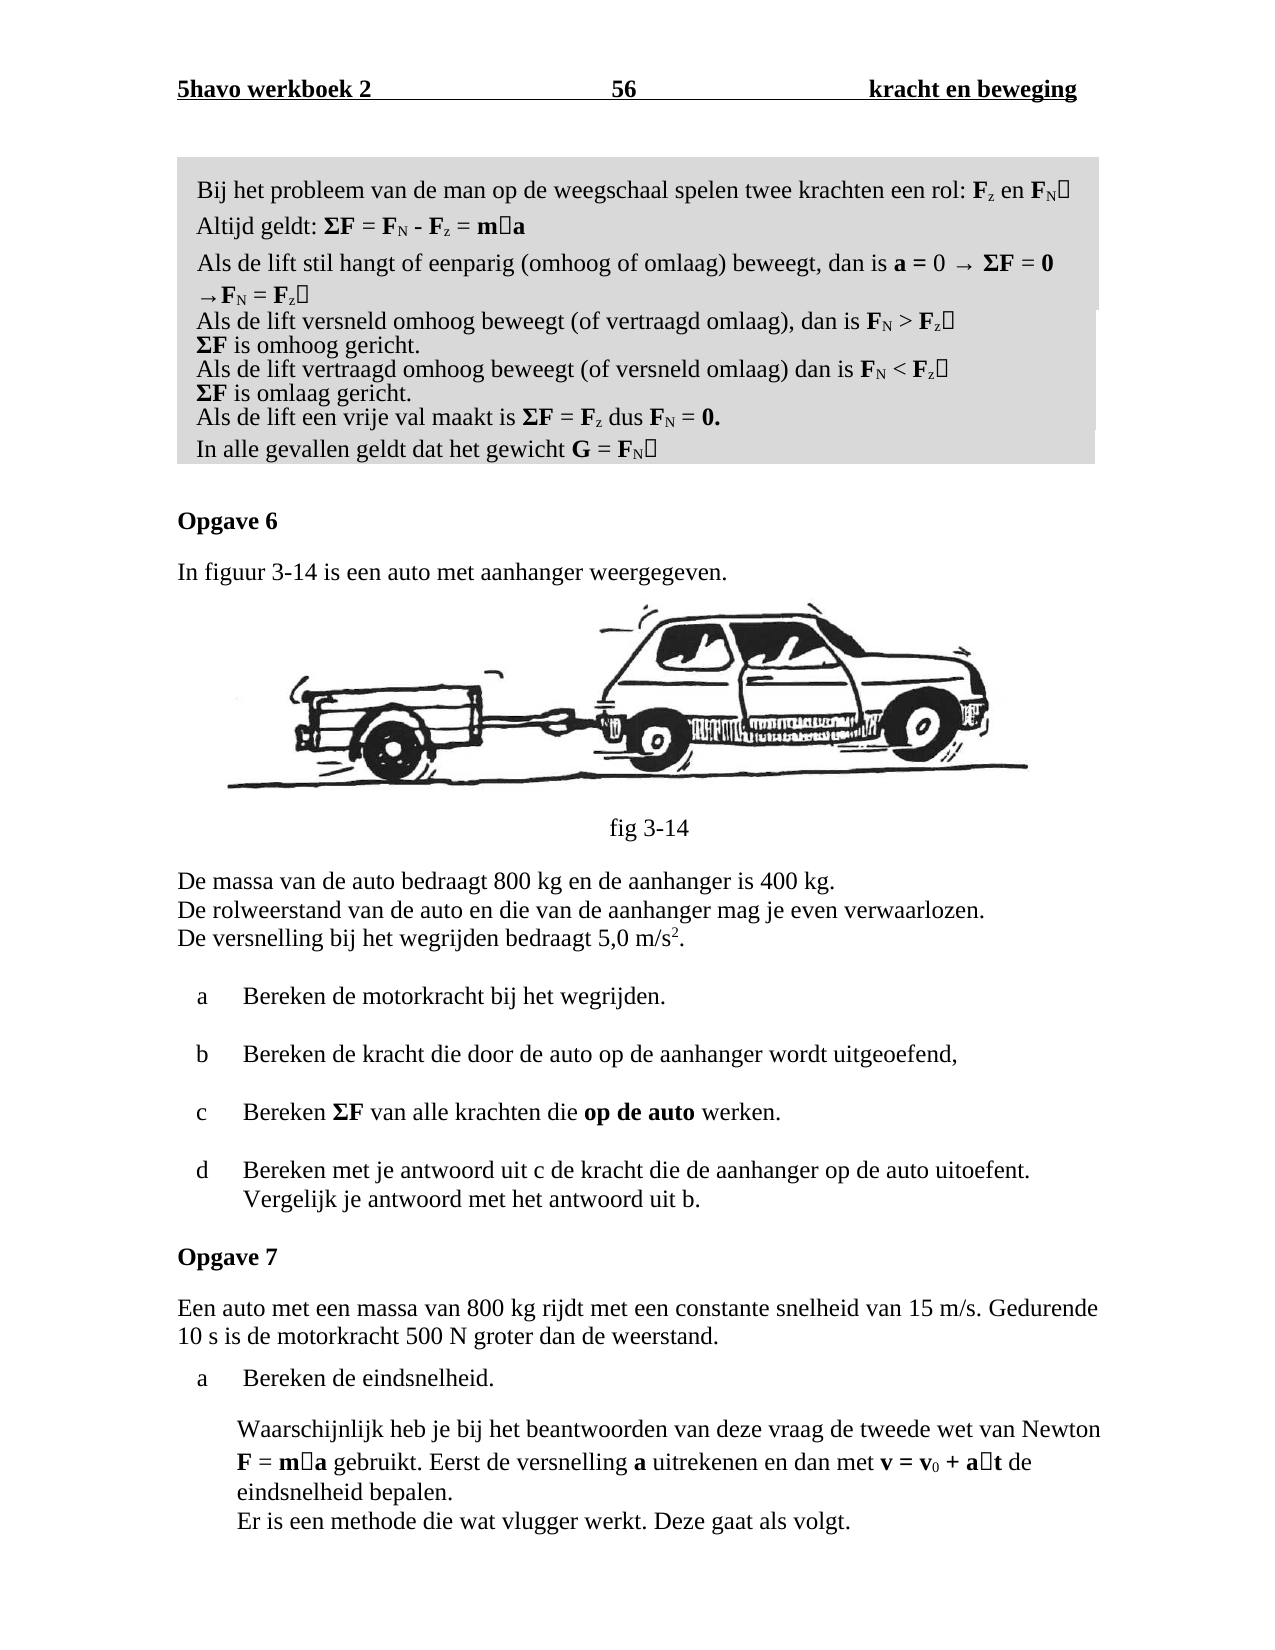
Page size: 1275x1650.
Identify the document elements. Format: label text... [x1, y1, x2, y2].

text Opgave 7 [177, 1242, 1099, 1271]
text Als de lift een vrije val maakt is ΣF = Fz dus FN = 0. [177, 406, 1096, 430]
text fig 3-14 [609, 813, 1099, 842]
text ΣF is omhoog gericht. [177, 334, 1096, 358]
text ΣF is omlaag gericht. [177, 382, 1096, 406]
text d Bereken met je antwoord uit c de kracht die de aanhanger op de auto uitoefent. Vergelijk je antwoord met het antwoord uit b. [196, 1155, 1099, 1213]
text a Bereken de eindsnelheid. [197, 1363, 1099, 1391]
text Altijd geldt: ΣF = FN - Fz = ma [177, 214, 1099, 239]
text De rolweerstand van de auto en die van de aanhanger mag je even verwaarlozen. [177, 895, 1099, 923]
text Als de lift vertraagd omhoog beweegt (of versneld omlaag) dan is FN < Fz [177, 358, 1096, 382]
text b Bereken de kracht die door de auto op de aanhanger wordt uitgeoefend, [196, 1039, 1011, 1068]
text Als de lift versneld omhoog beweegt (of vertraagd omlaag), dan is FN > Fz [177, 310, 1096, 334]
text →FN = Fz [177, 276, 1099, 310]
text In alle gevallen geldt dat het gewicht G = FN [177, 430, 1095, 464]
picture [219, 597, 1040, 801]
text De versnelling bij het wegrijden bedraagt 5,0 m/s2. [177, 923, 1099, 952]
text Als de lift stil hangt of eenparig (omhoog of omlaag) beweegt, dan is a = 0 → ΣF = 0 [177, 252, 1099, 276]
text Waarschijnlijk heb je bij het beantwoorden van deze vraag de tweede wet van Newton F = ma gebruikt. Eerst de versnelling a uitrekenen en dan met v = v0 + at de eindsnelheid bepalen. [237, 1414, 1114, 1506]
text c Bereken ΣF van alle krachten die op de auto werken. [196, 1097, 1011, 1126]
text Een auto met een massa van 800 kg rijdt met een constante snelheid van 15 m/s. Gedurende 10 s is de motorkracht 500 N groter dan de weerstand. [177, 1293, 1099, 1350]
text Bij het probleem van de man op de weegschaal spelen twee krachten een rol: Fz en FN [177, 157, 1099, 209]
text De massa van de auto bedraagt 800 kg en de aanhanger is 400 kg. [177, 866, 1099, 895]
text Er is een methode die wat vlugger werkt. Deze gaat als volgt. [237, 1506, 1099, 1535]
text a Bereken de motorkracht bij het wegrijden. [197, 981, 1099, 1010]
text In figuur 3-14 is een auto met aanhanger weergegeven. [177, 557, 1099, 586]
text Opgave 6 [177, 506, 1099, 535]
